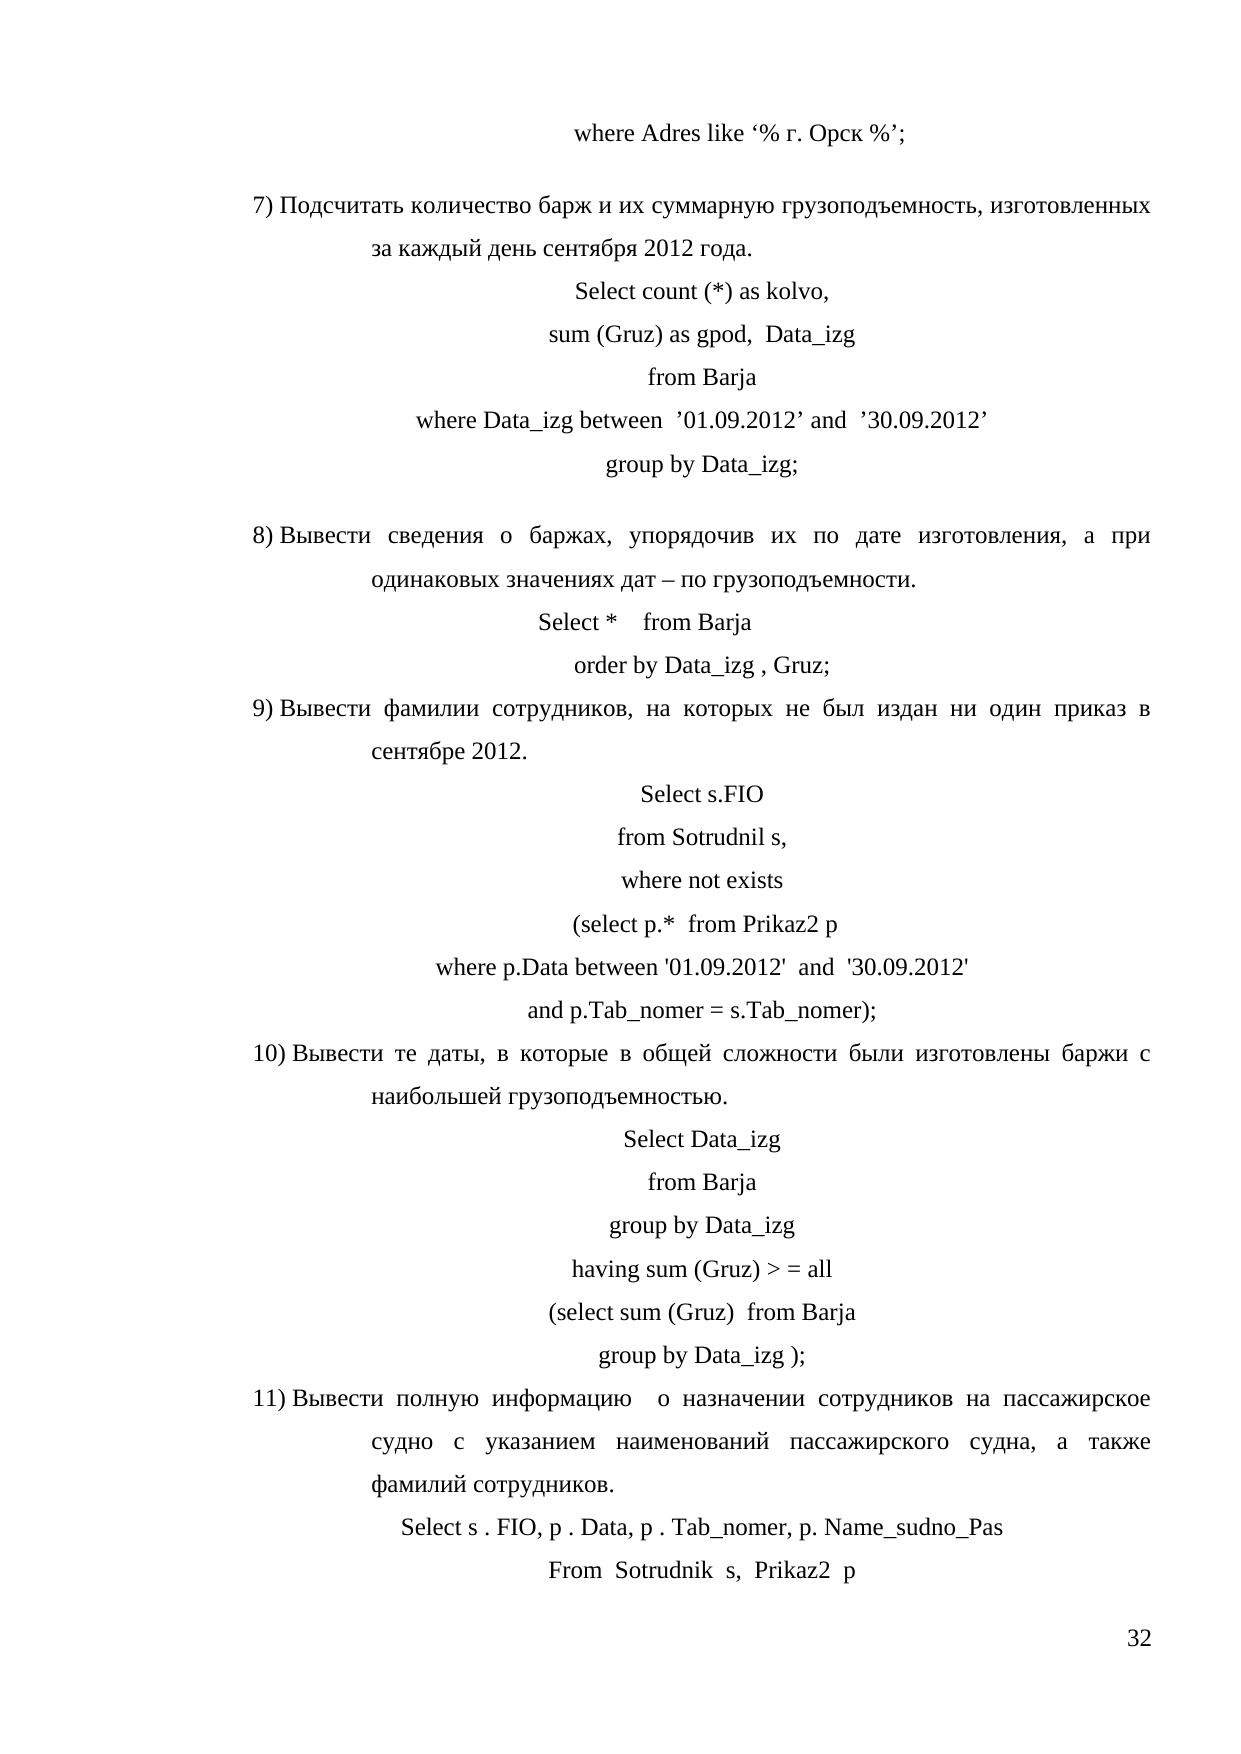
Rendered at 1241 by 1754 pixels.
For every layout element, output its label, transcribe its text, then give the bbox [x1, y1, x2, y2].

text (select sum (Gruz) from Barja [177, 1297, 1152, 1326]
list Подсчитать количество барж и их суммарную грузоподъемность, изготовленных за каждый день сентября 2012 года. [252, 190, 1152, 262]
list Вывести фамилии сотрудников, на которых не был издан ни один приказ в сентябре 2012. [252, 693, 1152, 765]
text group by Data_izg [177, 1211, 1152, 1239]
text sum (Gruz) as gpod, Data_izg [177, 319, 1152, 348]
text from Sotrudnil s, [177, 822, 1152, 851]
text Select count (*) as kolvo, [177, 276, 1152, 305]
text Select s.FIO [177, 779, 1152, 808]
list Вывести полную информацию о назначении сотрудников на пассажирское судно с указанием наименований пассажирского судна, а также фамилий сотрудников. [252, 1383, 1152, 1498]
text from Barja [177, 362, 1152, 391]
text where p.Data between '01.09.2012' and '30.09.2012' [177, 952, 1152, 981]
list Вывести те даты, в которые в общей сложности были изготовлены баржи с наибольшей грузоподъемностью. [252, 1038, 1152, 1110]
list Вывести сведения о баржах, упорядочив их по дате изготовления, а при одинаковых значениях дат – по грузоподъемности. [252, 521, 1152, 592]
text Select * from Barja [177, 607, 1152, 636]
text where not exists [177, 866, 1152, 894]
text group by Data_izg; [177, 449, 1152, 477]
text Select Data_izg [177, 1124, 1152, 1153]
text (select p.* from Prikaz2 p [177, 909, 1152, 937]
text where Adres like ‘% г. Орск %’; [252, 118, 1152, 147]
text group by Data_izg ); [177, 1340, 1152, 1369]
text Select s . FIO, p . Data, p . Tab_nomer, p. Name_sudno_Pas [177, 1512, 1152, 1541]
text order by Data_izg , Gruz; [177, 650, 1152, 679]
text and p.Tab_nomer = s.Tab_nomer); [177, 995, 1152, 1024]
text From Sotrudnik s, Prikaz2 p [177, 1556, 1152, 1584]
text from Barja [177, 1167, 1152, 1196]
text having sum (Gruz) > = all [177, 1254, 1152, 1282]
text where Data_izg between ’01.09.2012’ and ’30.09.2012’ [177, 406, 1152, 434]
